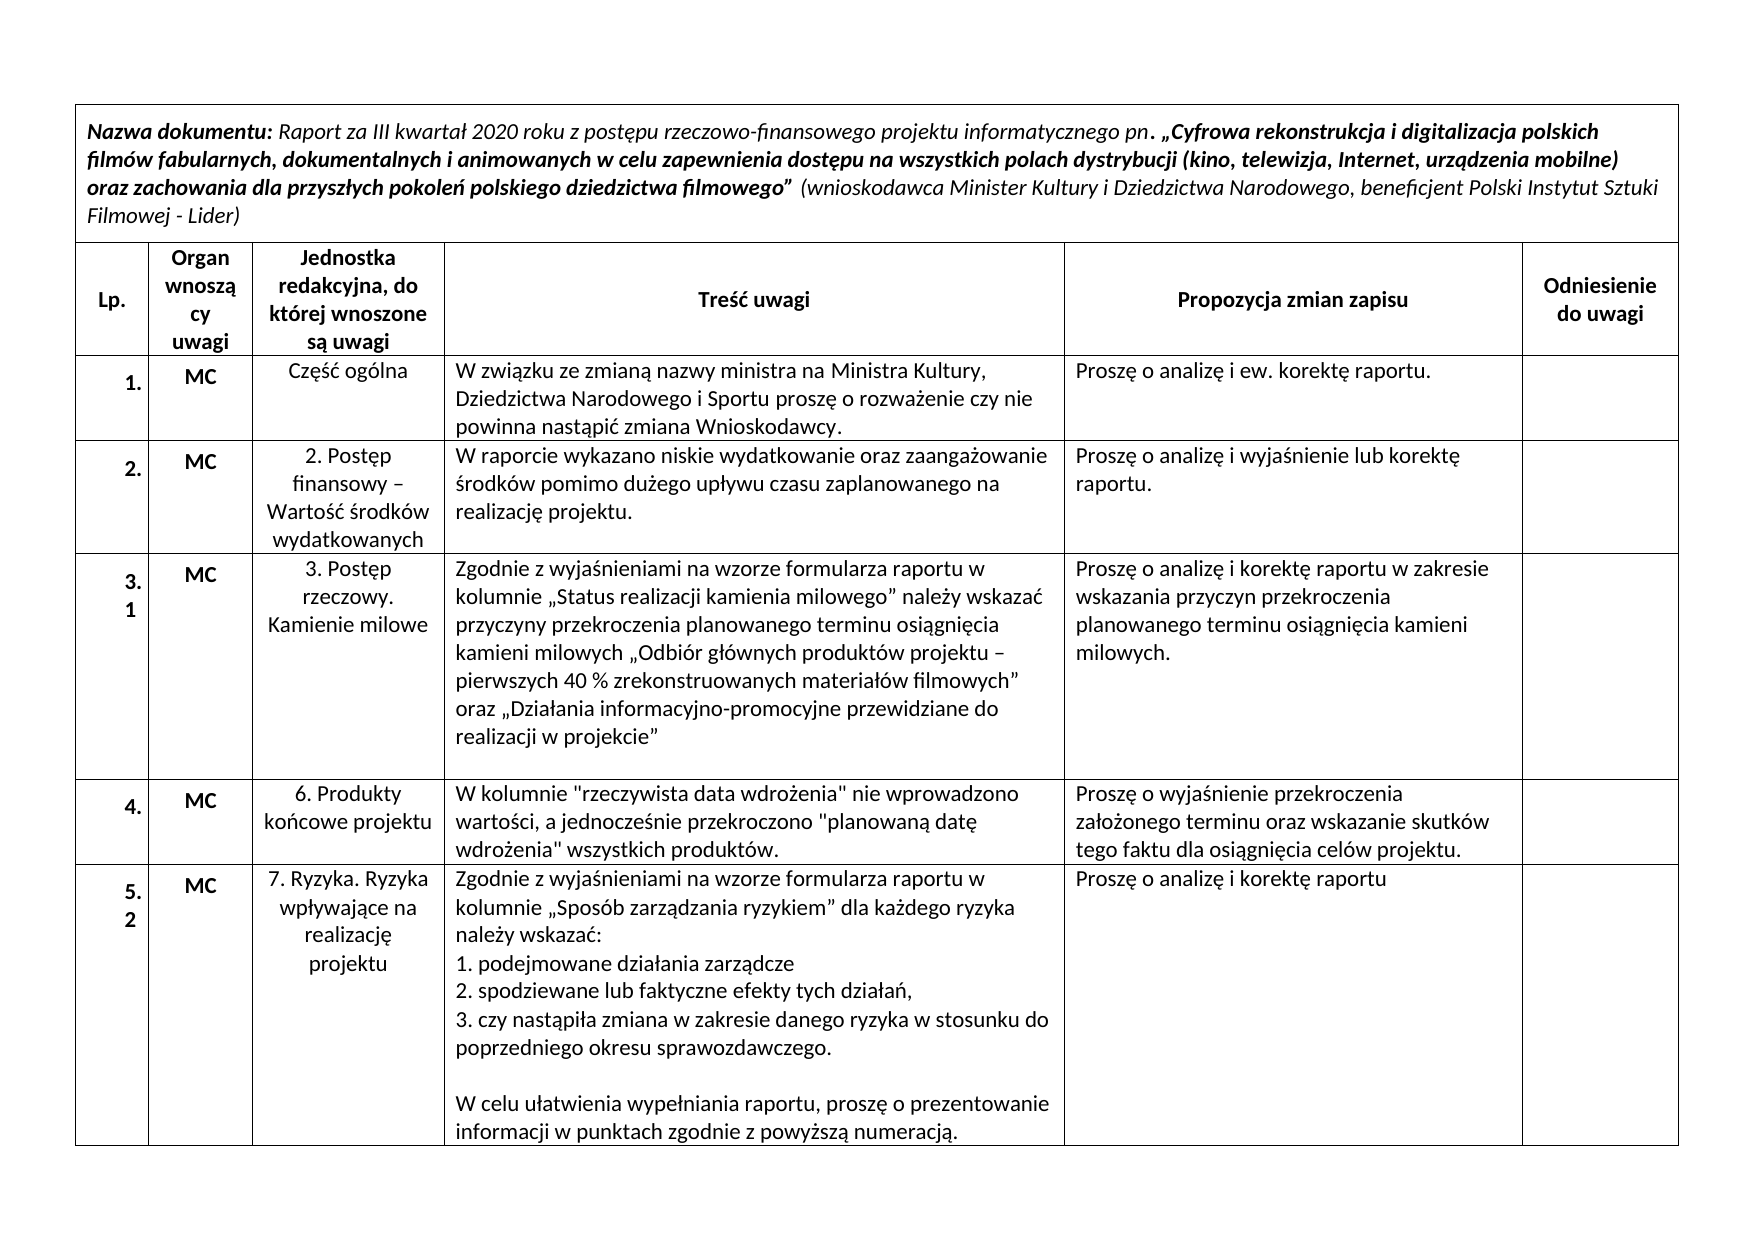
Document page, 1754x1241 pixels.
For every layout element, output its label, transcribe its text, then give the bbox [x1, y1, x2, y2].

table_cell MC [149, 554, 252, 778]
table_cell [1065, 865, 1522, 1145]
table_cell W raporcie wykazano niskie wydatkowanie oraz zaangażowanie środków pomimo dużego upływu czasu zaplanowanego na realizację projektu. [445, 441, 1064, 553]
table_cell 1 [76, 554, 148, 778]
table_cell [445, 865, 1064, 1145]
table_cell [76, 441, 148, 553]
table_cell Proszę o analizę i korektę raportu w zakresie wskazania przyczyn przekroczenia planowanego terminu osiągnięcia kamieni milowych. [1065, 554, 1522, 778]
table_cell [1523, 356, 1678, 440]
table_cell [76, 780, 148, 863]
table_cell Proszę o wyjaśnienie przekroczenia założonego terminu oraz wskazanie skutków tego faktu dla osiągnięcia celów projektu. [1065, 780, 1522, 863]
table_cell [1523, 554, 1678, 778]
table_cell W związku ze zmianą nazwy ministra na Ministra Kultury, Dziedzictwa Narodowego i Sportu proszę o rozważenie czy nie powinna nastąpić zmiana Wnioskodawcy. [445, 356, 1064, 440]
table_cell [76, 356, 148, 440]
table_cell Treść uwagi [445, 243, 1064, 355]
table_cell 2. Postęp finansowy – Wartość środków wydatkowanych [253, 441, 444, 553]
table_cell [1523, 780, 1678, 863]
table_cell Lp. [76, 243, 148, 355]
table_cell [1523, 865, 1678, 1145]
table_cell MC [149, 865, 252, 1145]
table_cell 6. Produkty końcowe projektu [253, 780, 444, 863]
table_cell W kolumnie "rzeczywista data wdrożenia" nie wprowadzono wartości, a jednocześnie przekroczono "planowaną datę wdrożenia" wszystkich produktów. [445, 780, 1064, 863]
table_cell Proszę o analizę i wyjaśnienie lub korektę raportu. [1065, 441, 1522, 553]
table_cell Propozycja zmian zapisu [1065, 243, 1522, 355]
table_cell Część ogólna [253, 356, 444, 440]
table_cell Zgodnie z wyjaśnieniami na wzorze formularza raportu w kolumnie „Status realizacji kamienia milowego” należy wskazać przyczyny przekroczenia planowanego terminu osiągnięcia kamieni milowych „Odbiór głównych produktów projektu –pierwszych 40 % zrekonstruowanych materiałów filmowych” oraz „Działania informacyjno-promocyjne przewidziane do realizacji w projekcie” [445, 554, 1064, 778]
table_cell 2 [76, 865, 148, 1145]
table_cell Proszę o analizę i ew. korektę raportu. [1065, 356, 1522, 440]
table_cell MC [149, 441, 252, 553]
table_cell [253, 865, 444, 1145]
table_cell 3. Postęp rzeczowy. Kamienie milowe [253, 554, 444, 778]
table_cell MC [149, 780, 252, 863]
table_cell [1523, 441, 1678, 553]
table_cell MC [149, 356, 252, 440]
table_header Nazwa dokumentu: Raport za III kwartał 2020 roku z postępu rzeczowo-finansowego projektu informatycznego pn. „Cyfrowa rekonstrukcja i digitalizacja polskich filmów fabularnych, dokumentalnych i animowanych w celu zapewnienia dostępu na wszystkich polach dystrybucji (kino, telewizja, Internet, urządzenia mobilne) oraz zachowania dla przyszłych pokoleń polskiego dziedzictwa filmowego” (wnioskodawca Minister Kultury i Dziedzictwa Narodowego, beneficjent Polski Instytut Sztuki Filmowej - Lider) [76, 105, 1678, 242]
table_cell Jednostka redakcyjna, do której wnoszone są uwagi [253, 243, 444, 355]
table_cell Organ wnoszący uwagi [149, 243, 252, 355]
table_cell Odniesienie do uwagi [1523, 243, 1678, 355]
